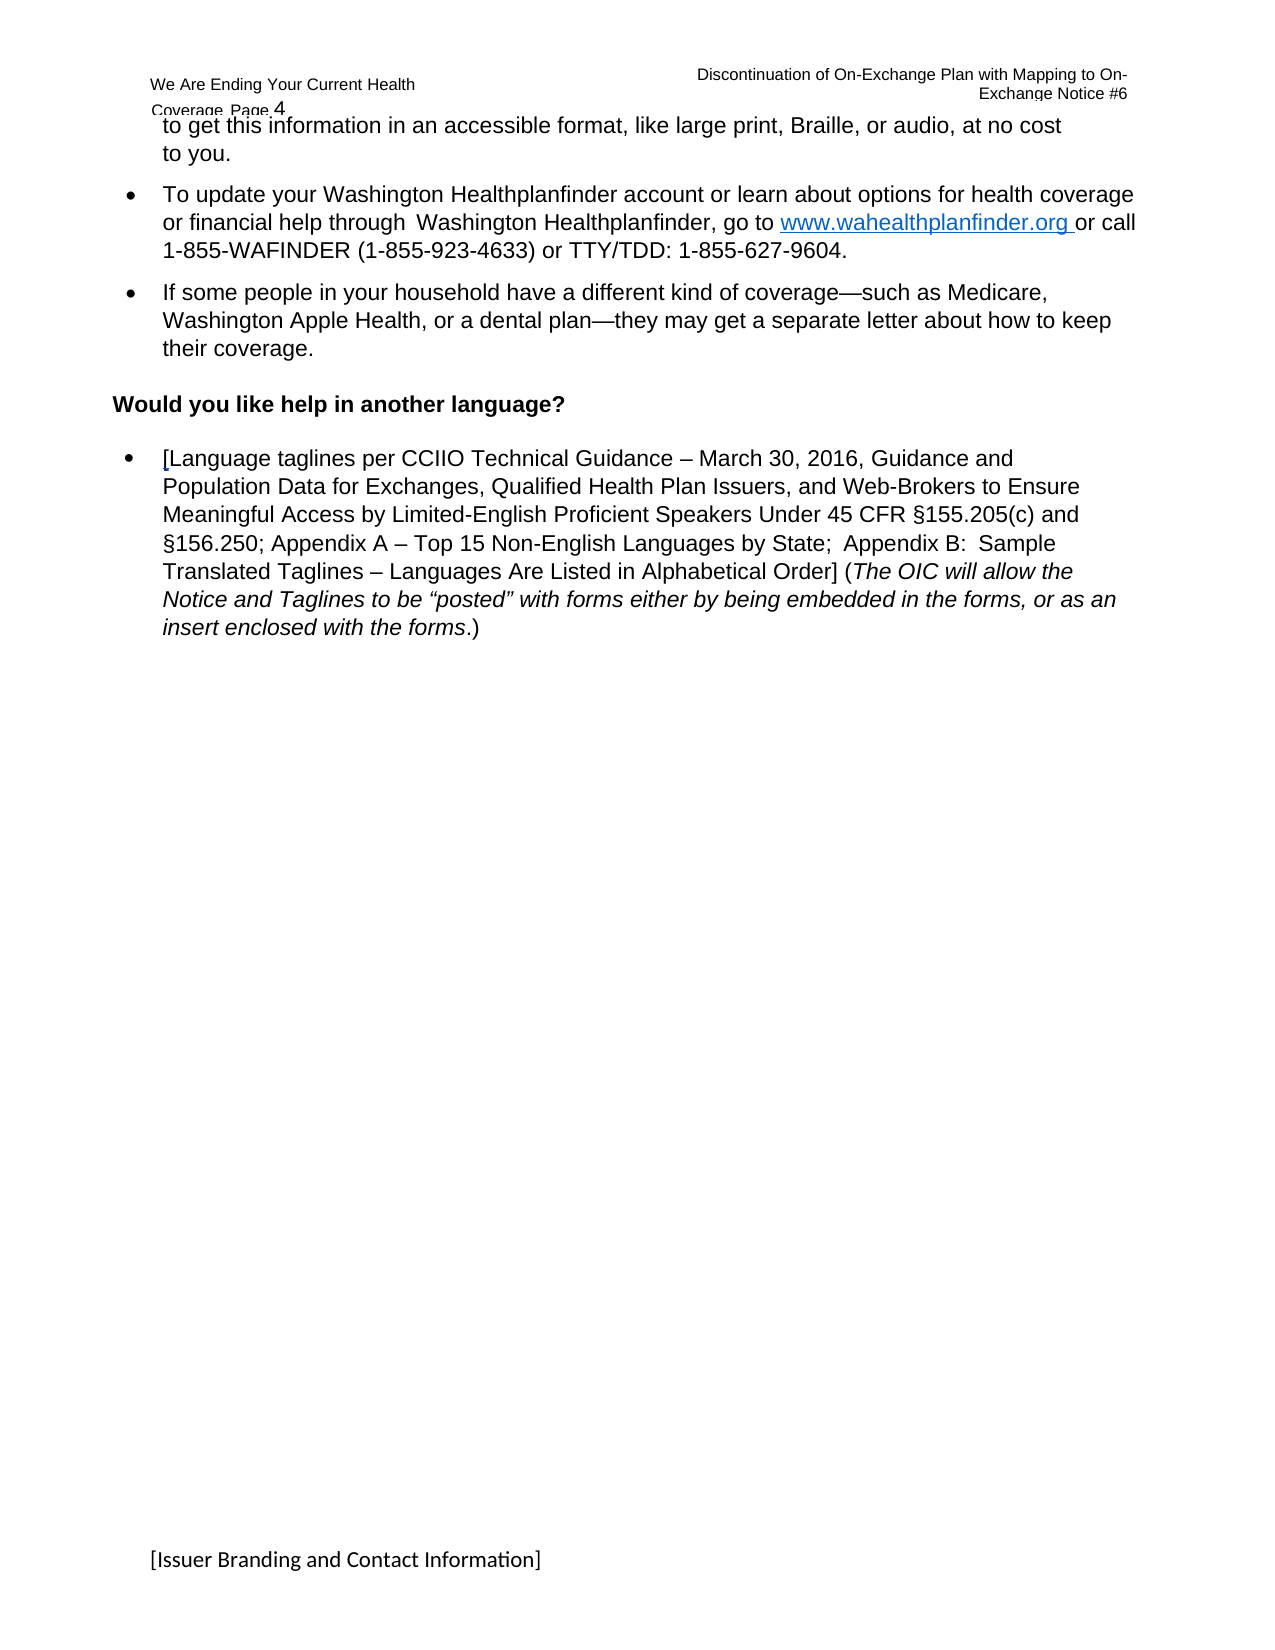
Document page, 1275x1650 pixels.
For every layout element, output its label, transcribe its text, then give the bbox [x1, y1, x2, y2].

text §156.250; Appendix A – Top 15 Non-English Languages by State; Appendix B: Sample Translated Taglines – Languages Are Listed in Alphabetical Order] (The OIC will allow the Notice and Taglines to be “posted” with forms either by being embedded in the forms, or as an insert enclosed with the forms.) [162, 529, 1127, 640]
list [125, 112, 1073, 166]
list If some people in your household have a different kind of coverage—such as Medicare, Washington Apple Health, or a dental plan—they may get a separate letter about how to keep their coverage. [125, 278, 1146, 362]
list To update your Washington Healthplanfinder account or learn about options for health coverage or financial help through Washington Healthplanfinder, go to www.wahealthplanfinder.org or call 1-855-WAFINDER (1-855-923-4633) or TTY/TDD: 1-855-627-9604. [125, 180, 1146, 264]
list [Language taglines per CCIIO Technical Guidance – March 30, 2016, Guidance and Population Data for Exchanges, Qualified Health Plan Issuers, and Web-Brokers to Ensure Meaningful Access by Limited-English Proficient Speakers Under 45 CFR §155.205(c) and [125, 445, 1127, 528]
text Would you like help in another language? [112, 391, 1162, 418]
